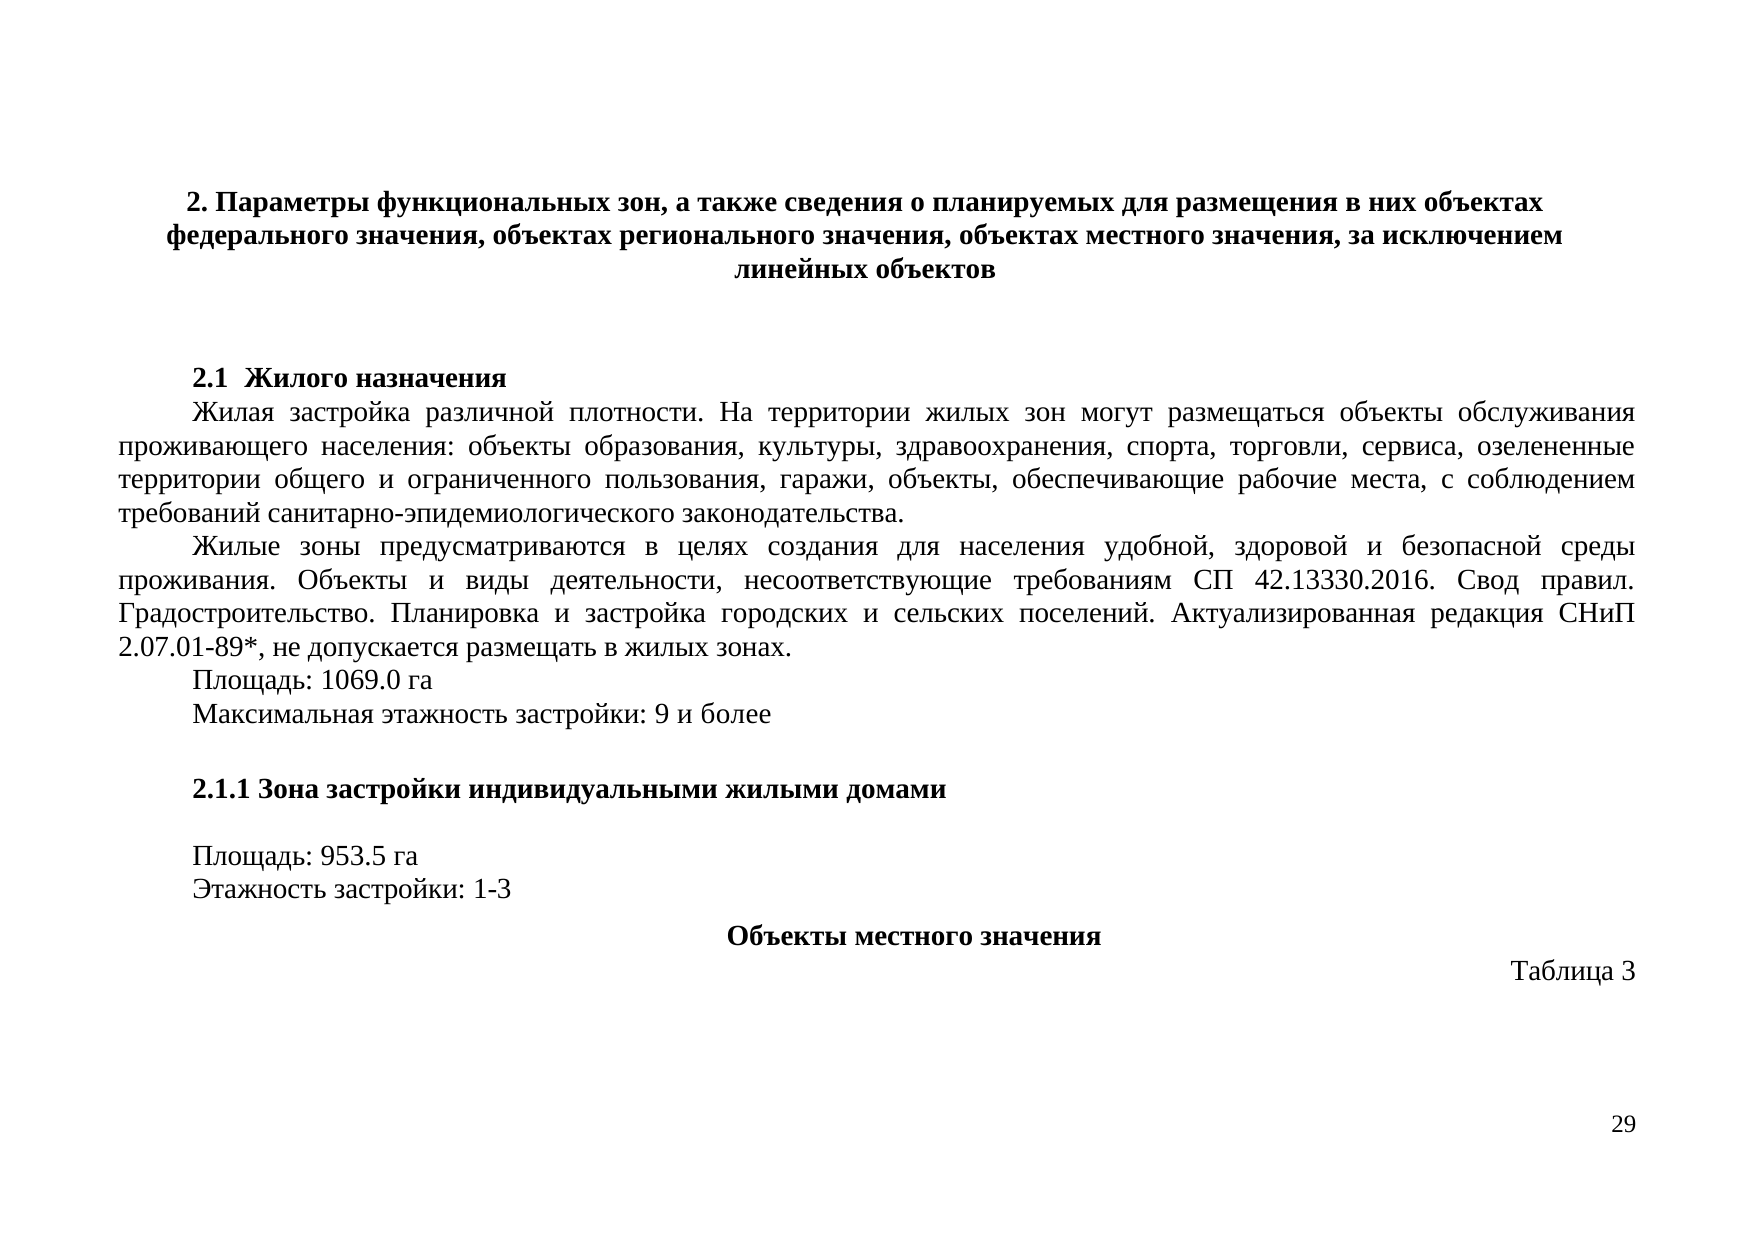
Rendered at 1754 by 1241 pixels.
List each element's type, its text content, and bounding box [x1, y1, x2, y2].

text Жилые зоны предусматриваются в целях создания для населения удобной, здоровой и безопасной среды проживания. Объекты и виды деятельности, несоответствующие требованиям СП 42.13330.2016. Свод правил. Градостроительство. Планировка и застройка городских и сельских поселений. Актуализированная редакция СНиП 2.07.01-89*, не допускается размещать в жилых зонах. [118, 528, 1636, 662]
text 2.1.1 Зона застройки индивидуальными жилыми домами [118, 771, 1636, 804]
text Этажность застройки: 1-3 [118, 871, 1636, 905]
text Таблица 3 [118, 953, 1636, 986]
text Площадь: 1069.0 га [118, 662, 1636, 696]
text Объекты местного значения [118, 918, 1636, 952]
text 2. Параметры функциональных зон, а также сведения о планируемых для размещения в них объектах федерального значения, объектах регионального значения, объектах местного значения, за исключением линейных объектов [162, 184, 1567, 284]
text Жилая застройка различной плотности. На территории жилых зон могут размещаться объекты обслуживания проживающего населения: объекты образования, культуры, здравоохранения, спорта, торговли, сервиса, озелененные территории общего и ограниченного пользования, гаражи, объекты, обеспечивающие рабочие места, с соблюдением требований санитарно-эпидемиологического законодательства. [118, 394, 1636, 528]
text Площадь: 953.5 га [118, 838, 1636, 871]
list Жилого назначения [118, 361, 1636, 394]
text Максимальная этажность застройки: 9 и более [118, 696, 1636, 729]
